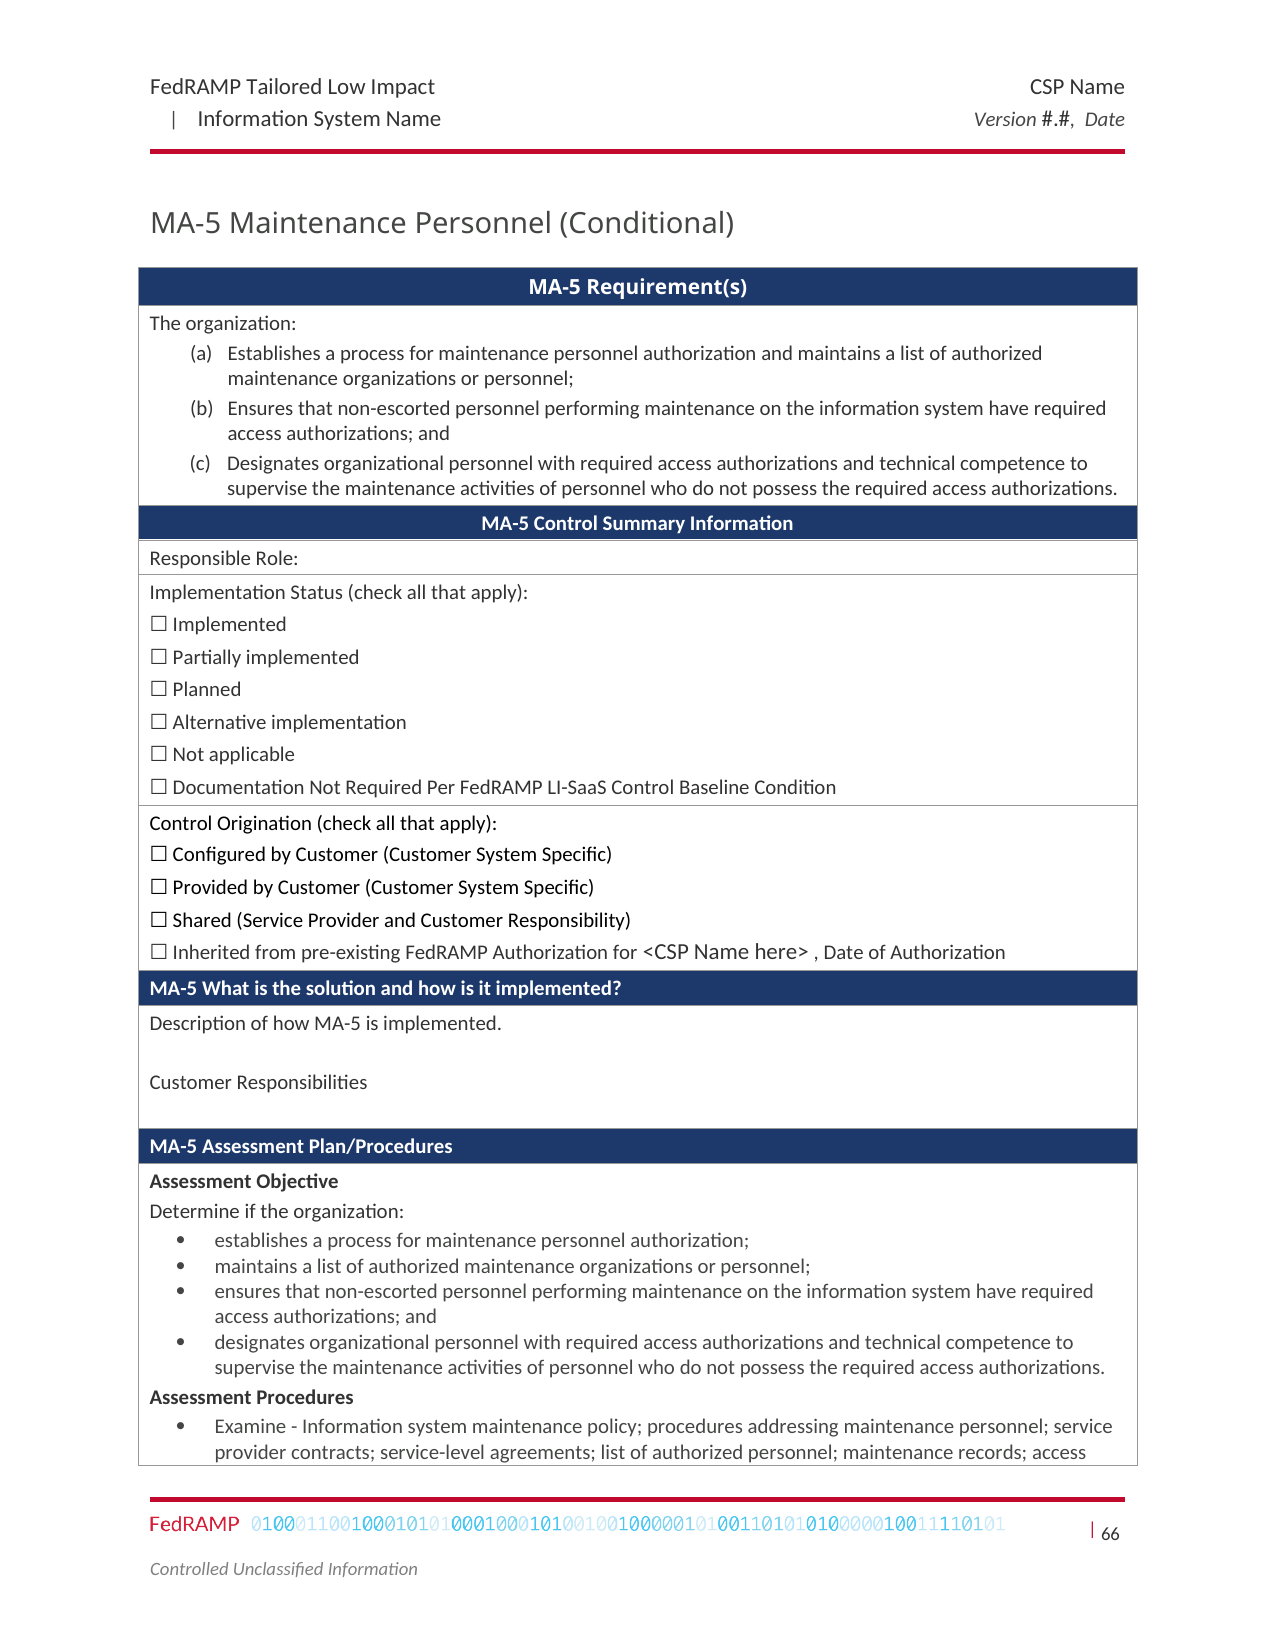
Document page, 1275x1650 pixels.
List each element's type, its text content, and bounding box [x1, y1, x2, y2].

table_header MA-5 Requirement(s) [139, 268, 1137, 305]
table_cell Description of how MA-5 is implemented. Customer Responsibilities [139, 1006, 1137, 1128]
table_cell Control Origination (check all that apply): Configured by Customer (Customer System Specific) Provided by Customer (Customer System Specific) Shared (Service Provider and Customer Responsibility) Inherited from pre-existing FedRAMP Authorization for , [139, 806, 1137, 970]
table_cell MA-5 Assessment Plan/Procedures [139, 1129, 1137, 1163]
table_cell The organization: Establishes a process for maintenance personnel authorization and maintains a list of authorized maintenance organizations or personnel; Ensures that non-escorted personnel performing maintenance on the information system have required access authorizations; and Designates organizational personnel with required access authorizations and technical competence to supervise the maintenance activities of personnel who do not possess the required access authorizations. [139, 306, 1137, 505]
table_cell MA-5 Control Summary Information [139, 506, 1137, 539]
table_cell Responsible Role: [139, 541, 1137, 574]
picture [150, 1514, 1005, 1540]
table_cell Implementation Status (check all that apply): Implemented Partially implemented Planned Alternative implementation Not applicable Documentation Not Required Per FedRAMP LI-SaaS Control Baseline Condition [139, 575, 1137, 805]
subtitle MA-5 Maintenance Personnel (Conditional) [150, 202, 1125, 242]
table_cell MA-5 What is the solution and how is it implemented? [139, 971, 1137, 1005]
